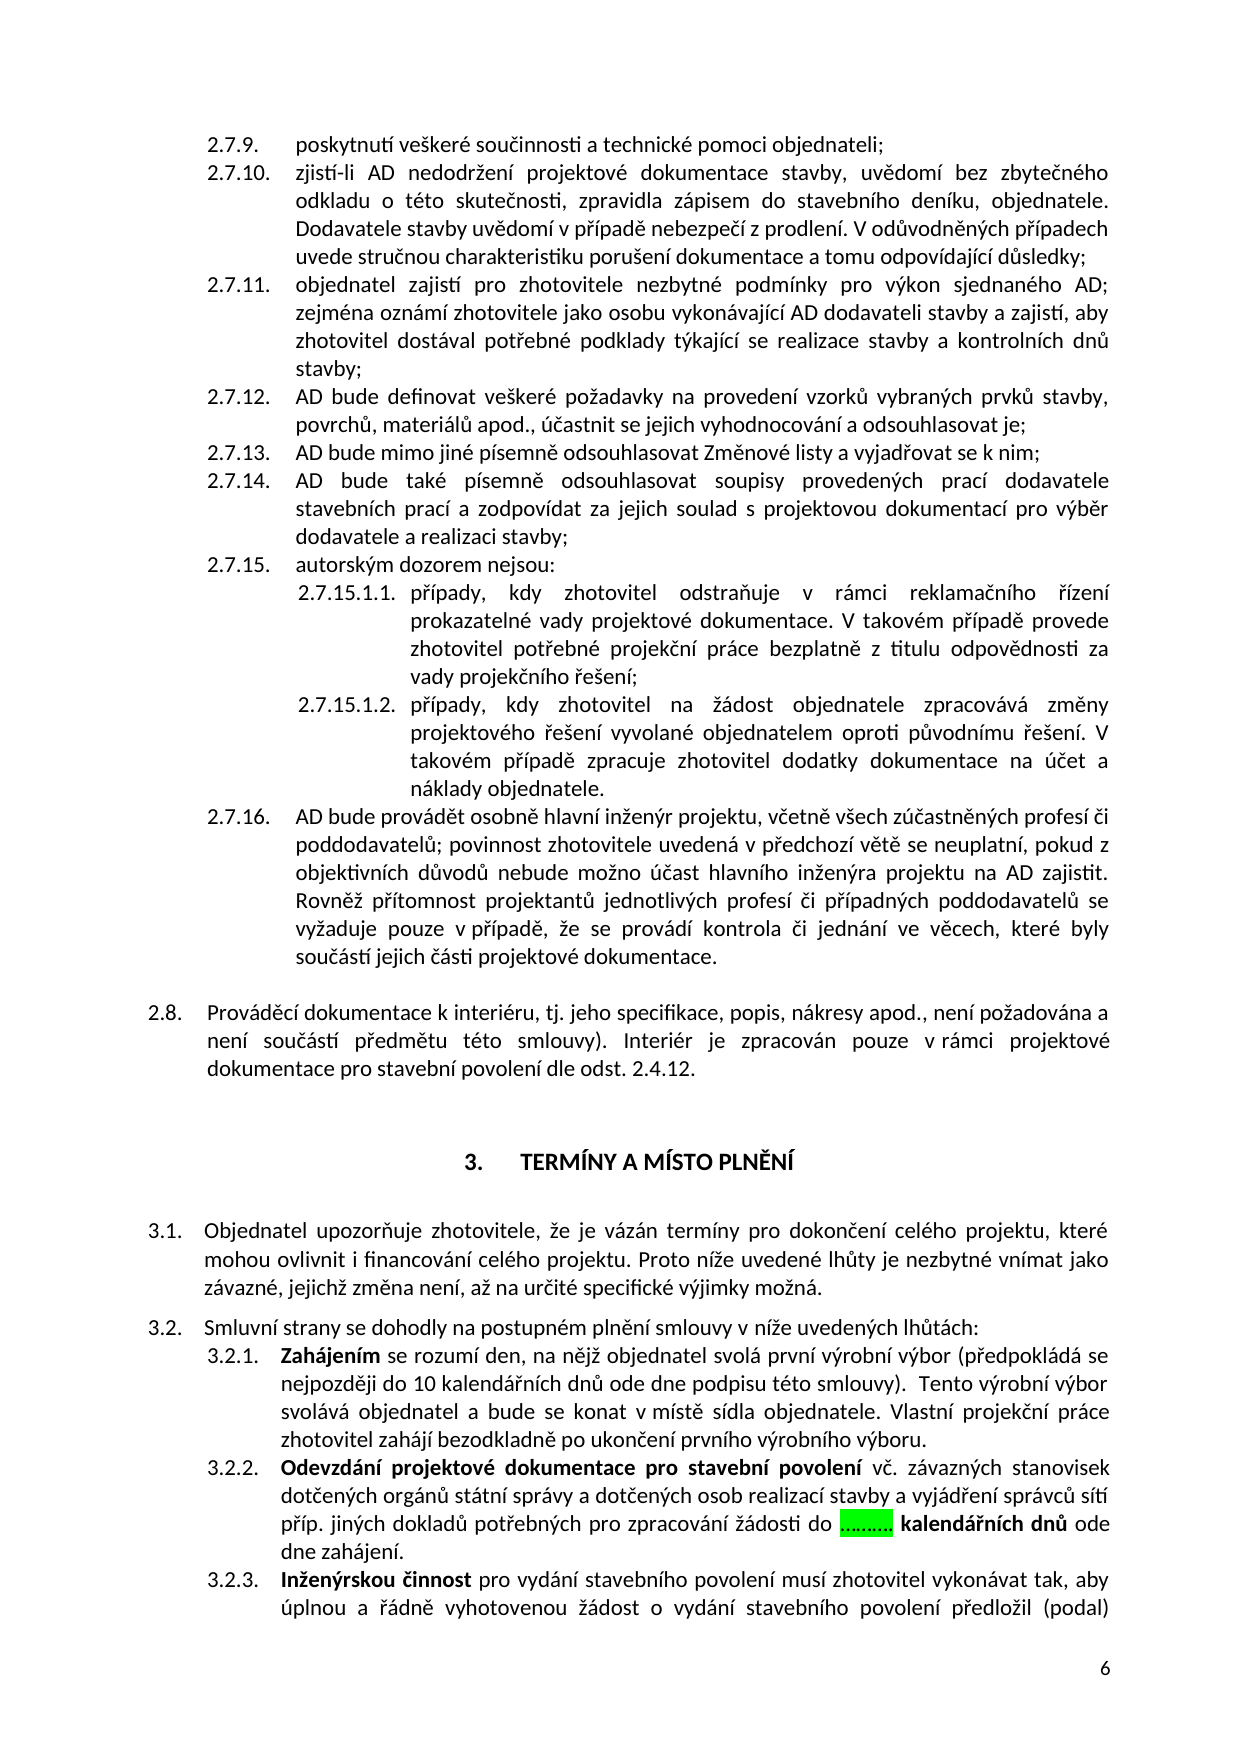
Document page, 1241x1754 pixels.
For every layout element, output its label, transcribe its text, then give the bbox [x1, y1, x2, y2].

list Prováděcí dokumentace k interiéru, tj. jeho specifikace, popis, nákresy apod., není požadována a není součástí předmětu této smlouvy). Interiér je zpracován pouze v rámci projektové dokumentace pro stavební povolení dle odst. 2.4.12. [148, 998, 1110, 1083]
list poskytnutí veškeré součinnosti a technické pomoci objednateli; [207, 130, 1110, 158]
list AD bude mimo jiné písemně odsouhlasovat Změnové listy a vyjadřovat se k nim; [207, 438, 1110, 466]
list AD bude definovat veškeré požadavky na provedení vzorků vybraných prvků stavby, povrchů, materiálů apod., účastnit se jejich vyhodnocování a odsouhlasovat je; [207, 382, 1110, 438]
list objednatel zajistí pro zhotovitele nezbytné podmínky pro výkon sjednaného AD; zejména oznámí zhotovitele jako osobu vykonávající AD dodavateli stavby a zajistí, aby zhotovitel dostával potřebné podklady týkající se realizace stavby a kontrolních dnů stavby; [207, 270, 1110, 382]
list AD bude provádět osobně hlavní inženýr projektu, včetně všech zúčastněných profesí či poddodavatelů; povinnost zhotovitele uvedená v předchozí větě se neuplatní, pokud z objektivních důvodů nebude možno účast hlavního inženýra projektu na AD zajistit. Rovněž přítomnost projektantů jednotlivých profesí či případných poddodavatelů se vyžaduje pouze v případě, že se provádí kontrola či jednání ve věcech, které byly součástí jejich části projektové dokumentace. [207, 802, 1110, 971]
list Zahájením se rozumí den, na nějž objednatel svolá první výrobní výbor (předpokládá se nejpozději do 10 kalendářních dnů ode dne podpisu této smlouvy). Tento výrobní výbor svolává objednatel a bude se konat v místě sídla objednatele. Vlastní projekční práce zhotovitel zahájí bezodkladně po ukončení prvního výrobního výboru. [207, 1341, 1110, 1453]
list Smluvní strany se dohodly na postupném plnění smlouvy v níže uvedených lhůtách: [148, 1313, 1110, 1341]
list TermínY A MÍSTO PLNĚNÍ [148, 1139, 1110, 1176]
list Objednatel upozorňuje zhotovitele, že je vázán termíny pro dokončení celého projektu, které mohou ovlivnit i financování celého projektu. Proto níže uvedené lhůty je nezbytné vnímat jako závazné, jejichž změna není, až na určité specifické výjimky možná. [148, 1217, 1110, 1301]
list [207, 1565, 1110, 1621]
list případy, kdy zhotovitel odstraňuje v rámci reklamačního řízení prokazatelné vady projektové dokumentace. V takovém případě provede zhotovitel potřebné projekční práce bezplatně z titulu odpovědnosti za vady projekčního řešení; [298, 578, 1110, 690]
list AD bude také písemně odsouhlasovat soupisy provedených prací dodavatele stavebních prací a zodpovídat za jejich soulad s projektovou dokumentací pro výběr dodavatele a realizaci stavby; [207, 466, 1110, 550]
list případy, kdy zhotovitel na žádost objednatele zpracovává změny projektového řešení vyvolané objednatelem oproti původnímu řešení. V takovém případě zpracuje zhotovitel dodatky dokumentace na účet a náklady objednatele. [298, 690, 1110, 802]
list zjistí-li AD nedodržení projektové dokumentace stavby, uvědomí bez zbytečného odkladu o této skutečnosti, zpravidla zápisem do stavebního deníku, objednatele. Dodavatele stavby uvědomí v případě nebezpečí z prodlení. V odůvodněných případech uvede stručnou charakteristiku porušení dokumentace a tomu odpovídající důsledky; [207, 158, 1110, 270]
list autorským dozorem nejsou: [207, 550, 1110, 578]
list Odevzdání projektové dokumentace pro stavební povolení vč. závazných stanovisek dotčených orgánů státní správy a dotčených osob realizací stavby a vyjádření správců sítí příp. jiných dokladů potřebných pro zpracování žádosti do ………. kalendářních dnů ode dne zahájení. [207, 1453, 1110, 1565]
